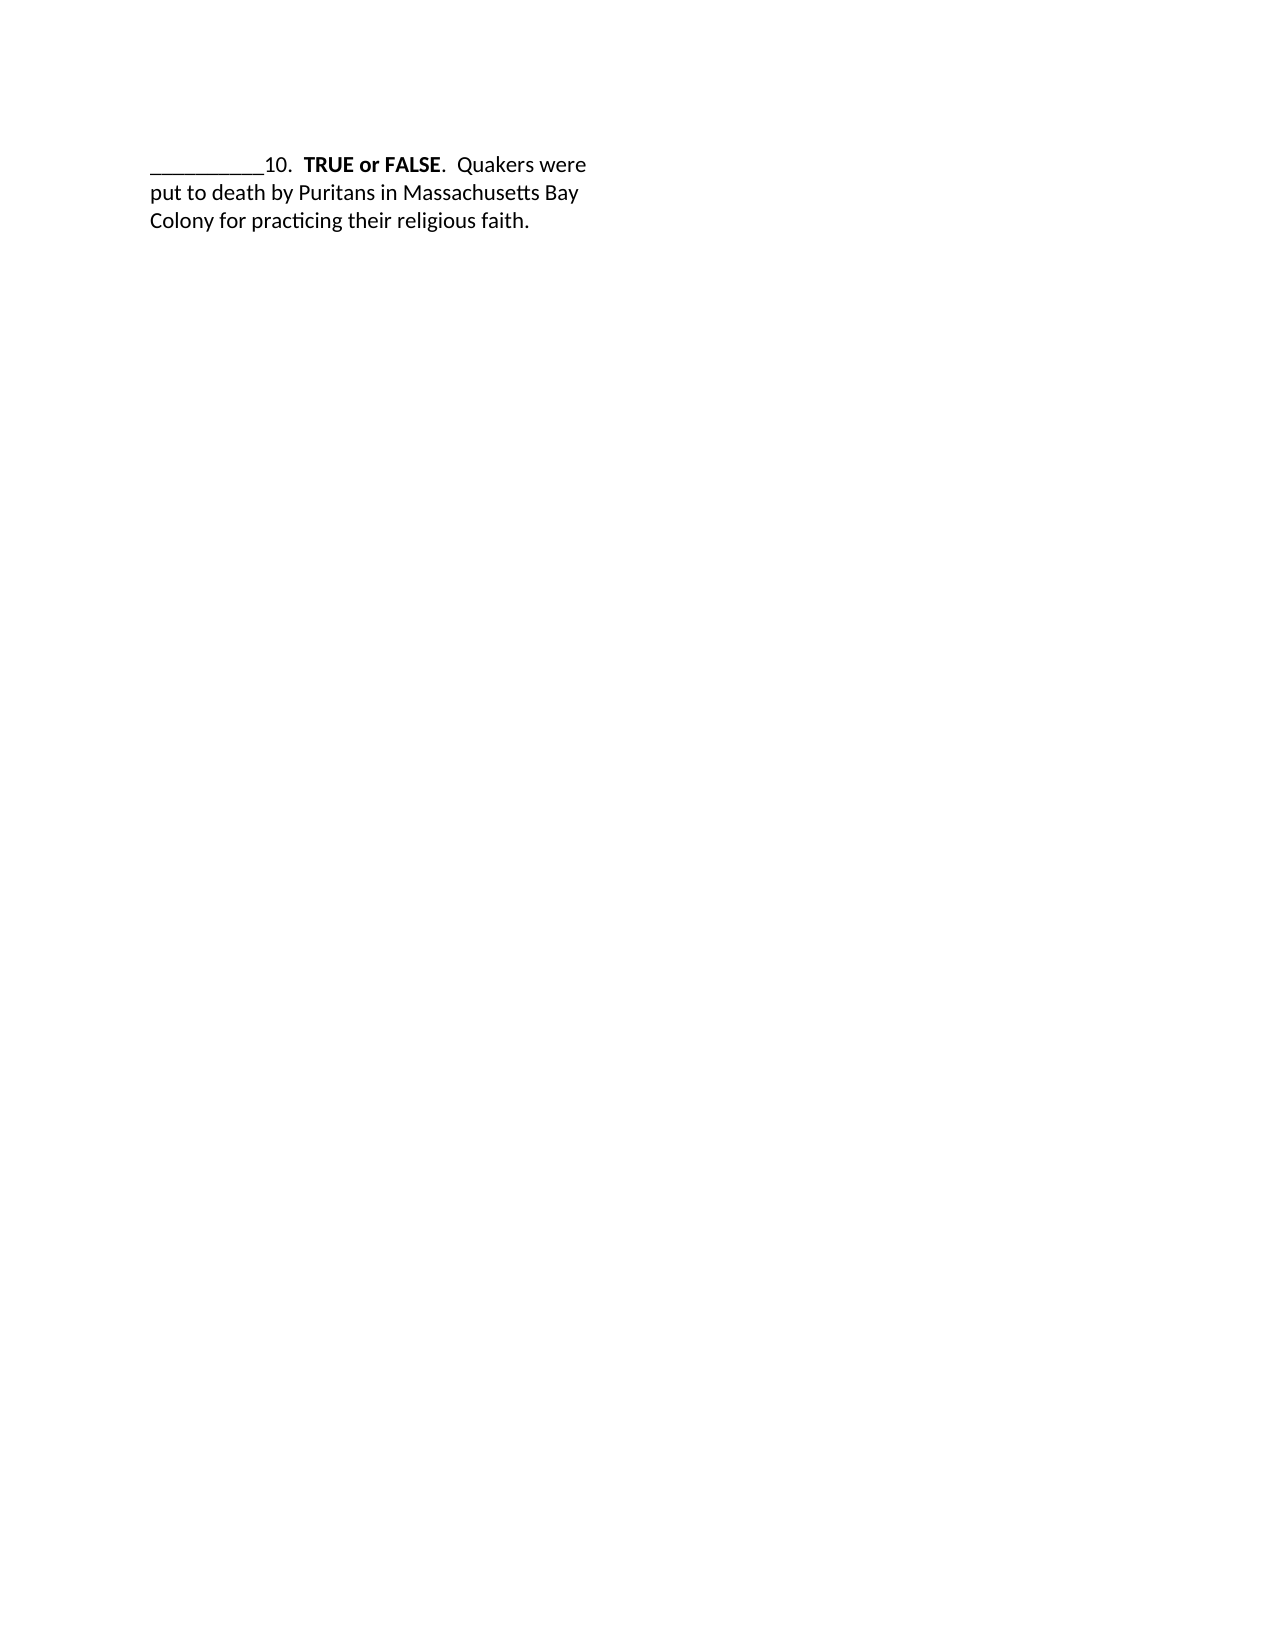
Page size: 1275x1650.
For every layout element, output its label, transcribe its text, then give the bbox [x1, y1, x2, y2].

text __________10. TRUE or FALSE. Quakers were put to death by Puritans in Massachusetts Bay Colony for practicing their religious faith. [150, 150, 600, 234]
